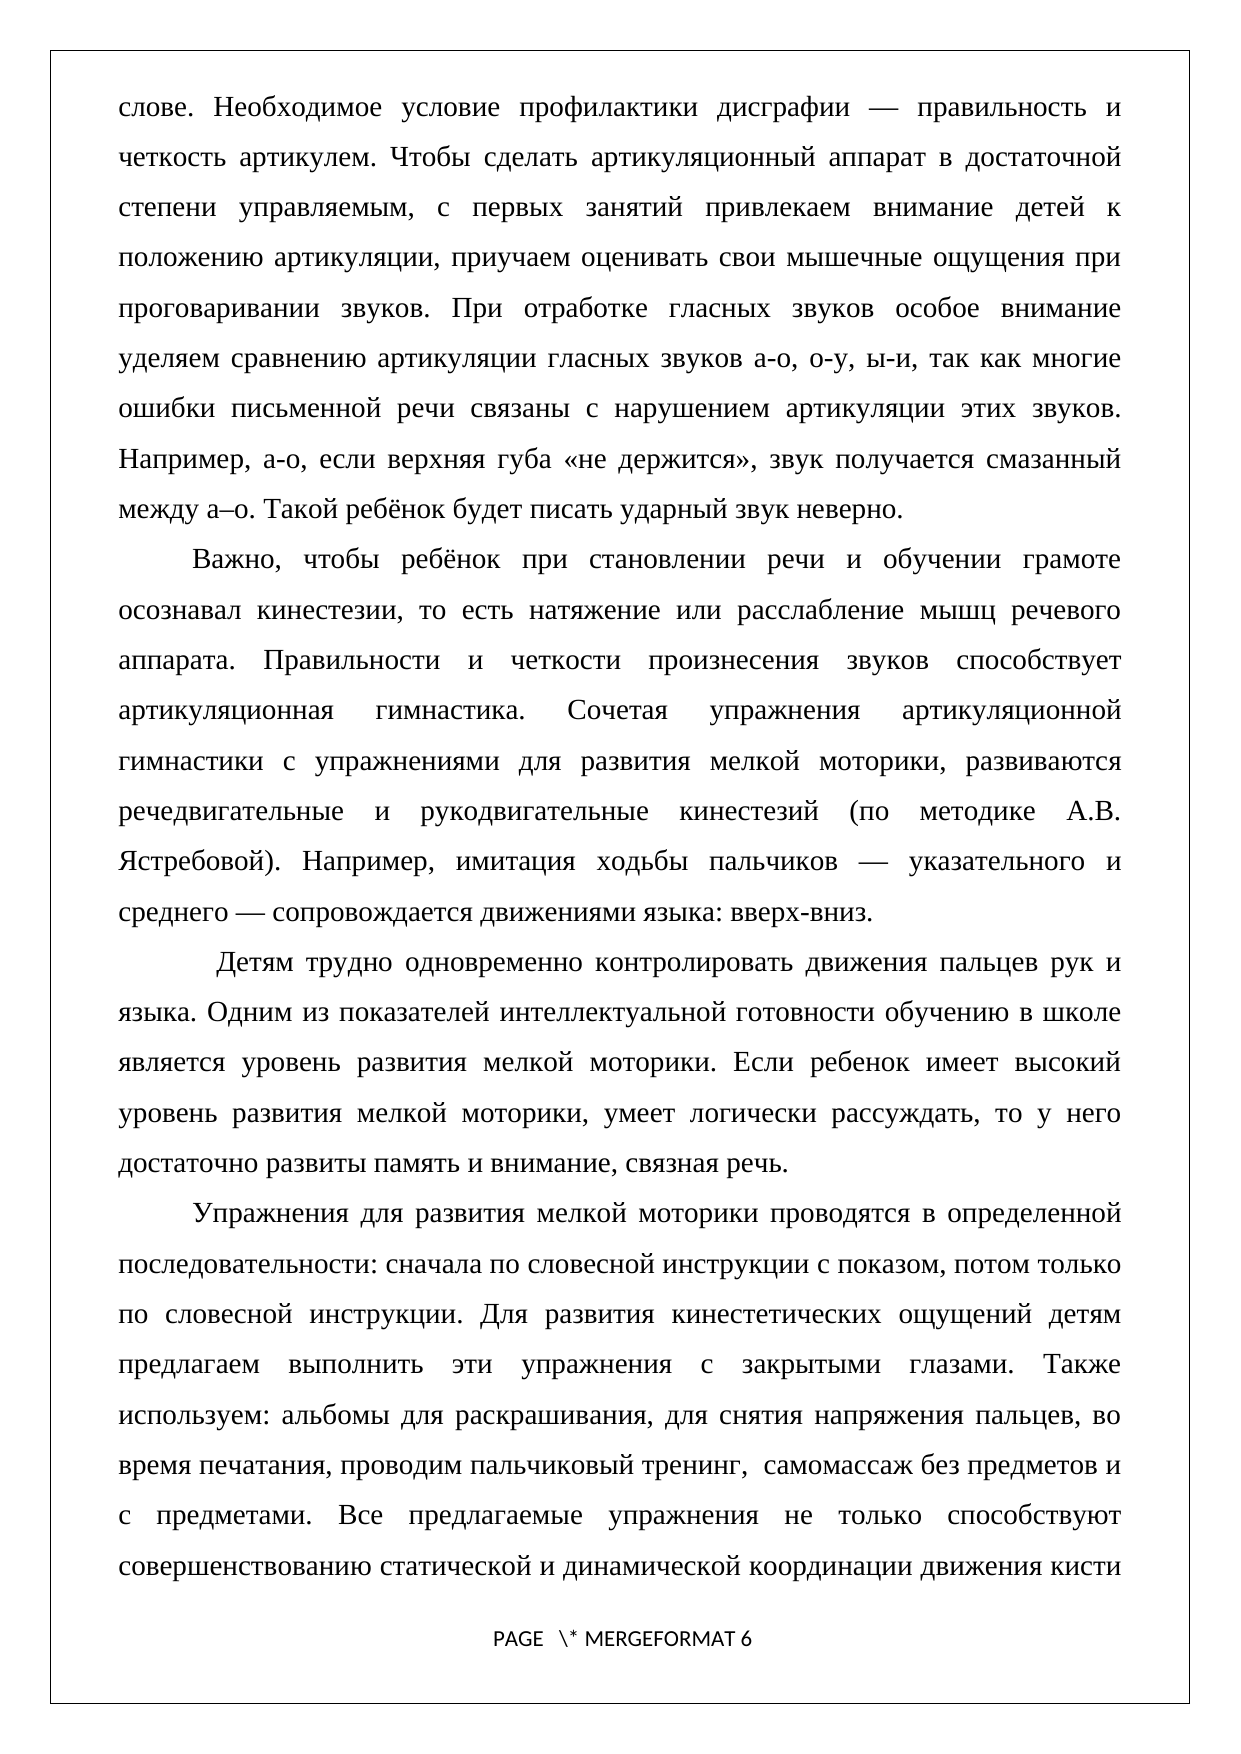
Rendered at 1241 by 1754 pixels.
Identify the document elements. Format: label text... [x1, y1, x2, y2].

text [118, 1196, 1122, 1581]
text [118, 89, 1122, 525]
text Важно, чтобы ребёнок при становлении речи и обучении грамоте осознавал кинестезии, то есть натяжение или расслабление мышц речевого аппарата. Правильности и четкости произнесения звуков способствует артикуляционная гимнастика. Сочетая упражнения артикуляционной гимнастики с упражнениями для развития мелкой моторики, развиваются речедвигательные и рукодвигательные кинестезий (по методике А.В. Ястребовой). Например, имитация ходьбы пальчиков — указательного и среднего — сопровождается движениями языка: вверх-вниз. [118, 541, 1122, 927]
text Детям трудно одновременно контролировать движения пальцев рук и языка. Одним из показателей интеллектуальной готовности обучению в школе является уровень развития мелкой моторики. Если ребенок имеет высокий уровень развития мелкой моторики, умеет логически рассуждать, то у него достаточно развиты память и внимание, связная речь. [118, 944, 1122, 1179]
